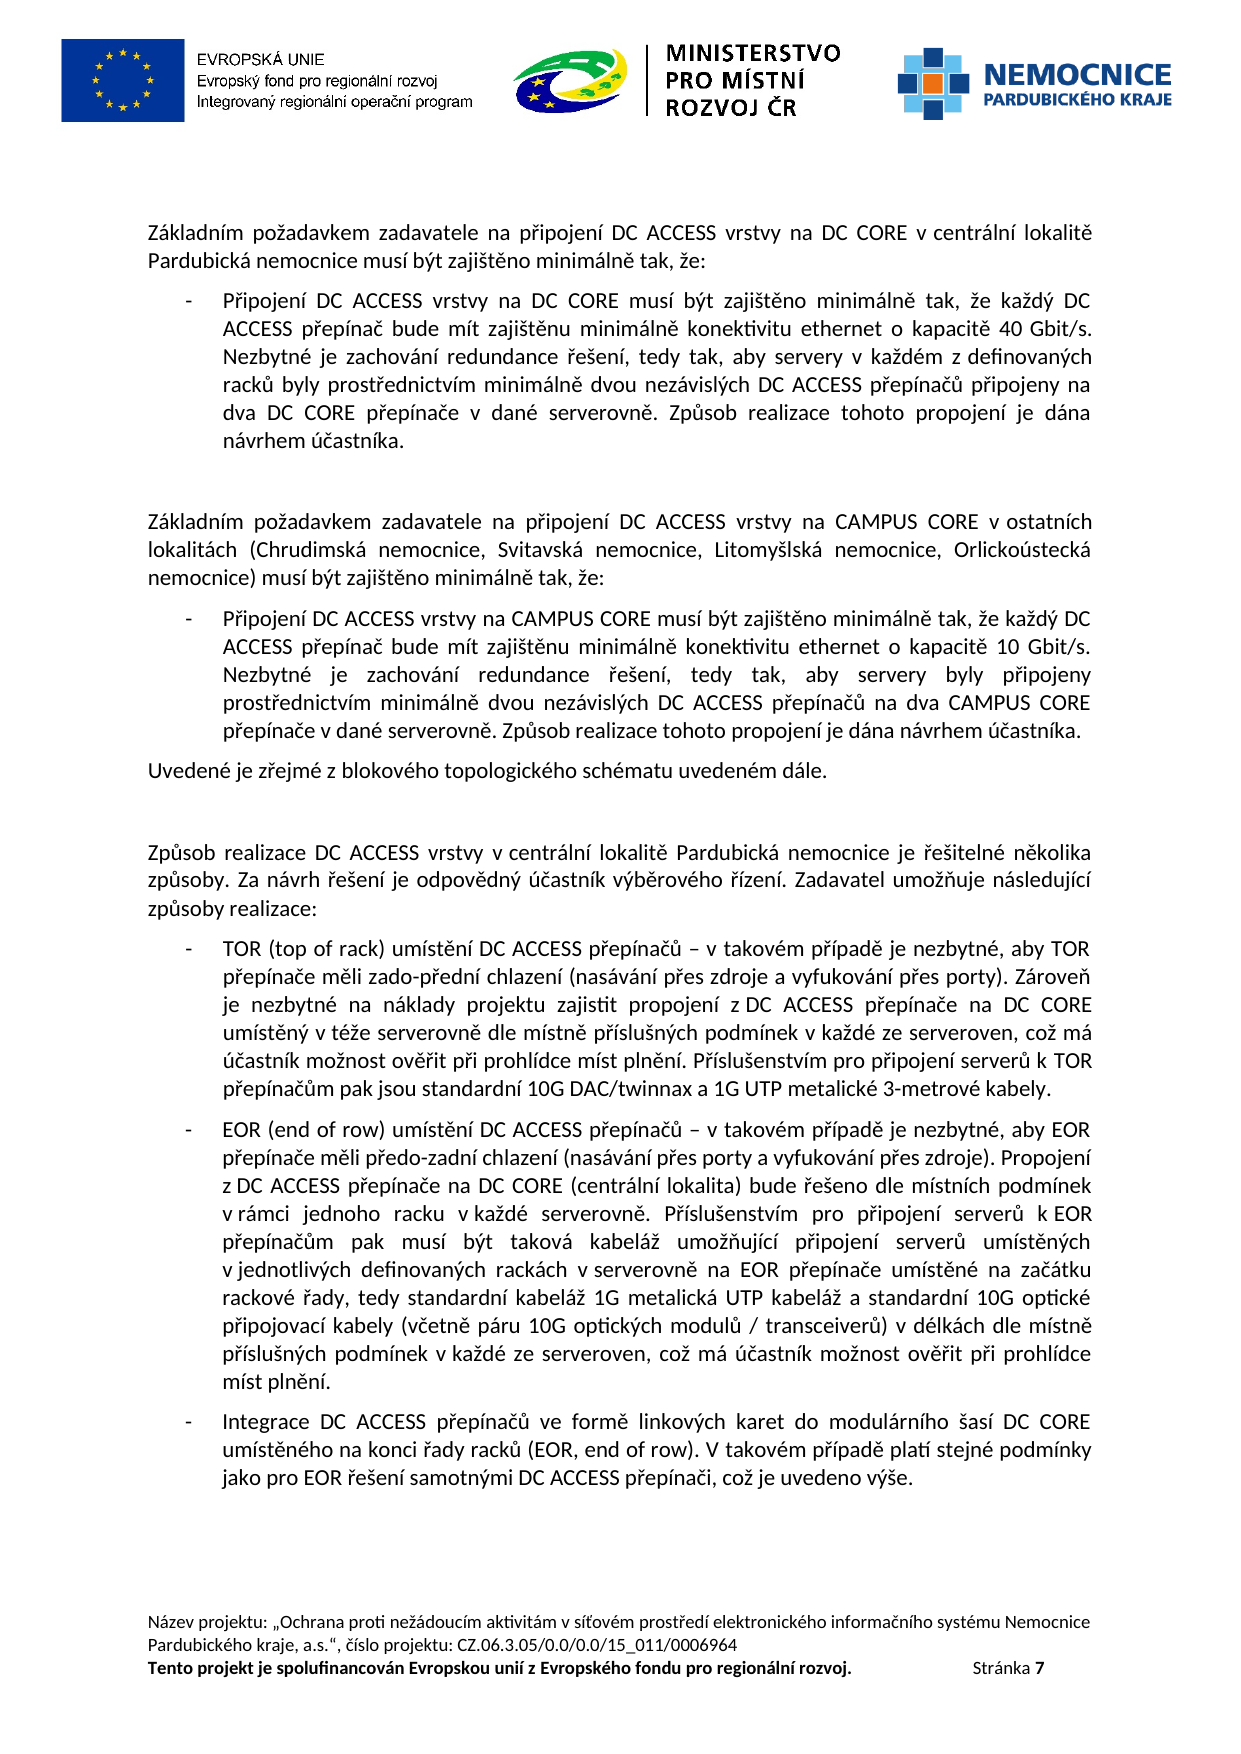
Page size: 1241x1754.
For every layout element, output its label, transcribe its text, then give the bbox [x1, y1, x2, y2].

list TOR (top of rack) umístění DC ACCESS přepínačů – v takovém případě je nezbytné, aby TOR přepínače měli zado-přední chlazení (nasávání přes zdroje a vyfukování přes porty). Zároveň je nezbytné na náklady projektu zajistit propojení z DC ACCESS přepínače na DC CORE umístěný v téže serverovně dle místně příslušných podmínek v každé ze serveroven, což má účastník možnost ověřit při prohlídce míst plnění. Příslušenstvím pro připojení serverů k TOR přepínačům pak jsou standardní 10G DAC/twinnax a 1G UTP metalické 3-metrové kabely. [185, 934, 1092, 1102]
text Uvedené je zřejmé z blokového topologického schématu uvedeném dále. [148, 757, 1092, 784]
list Připojení DC ACCESS vrstvy na DC CORE musí být zajištěno minimálně tak, že každý DC ACCESS přepínač bude mít zajištěnu minimálně konektivitu ethernet o kapacitě 40 Gbit/s. Nezbytné je zachování redundance řešení, tedy tak, aby servery v každém z definovaných racků byly prostřednictvím minimálně dvou nezávislých DC ACCESS přepínačů připojeny na dva DC CORE přepínače v dané serverovně. Způsob realizace tohoto propojení je dána návrhem účastníka. [185, 286, 1092, 454]
text Základním požadavkem zadavatele na připojení DC ACCESS vrstvy na DC CORE v centrální lokalitě Pardubická nemocnice musí být zajištěno minimálně tak, že: [148, 218, 1092, 274]
text Základním požadavkem zadavatele na připojení DC ACCESS vrstvy na CAMPUS CORE v ostatních lokalitách (Chrudimská nemocnice, Svitavská nemocnice, Litomyšlská nemocnice, Orlickoústecká nemocnice) musí být zajištěno minimálně tak, že: [148, 507, 1092, 591]
text Způsob realizace DC ACCESS vrstvy v centrální lokalitě Pardubická nemocnice je řešitelné několika způsoby. Za návrh řešení je odpovědný účastník výběrového řízení. Zadavatel umožňuje následující způsoby realizace: [148, 838, 1092, 922]
list Připojení DC ACCESS vrstvy na CAMPUS CORE musí být zajištěno minimálně tak, že každý DC ACCESS přepínač bude mít zajištěnu minimálně konektivitu ethernet o kapacitě 10 Gbit/s. Nezbytné je zachování redundance řešení, tedy tak, aby servery byly připojeny prostřednictvím minimálně dvou nezávislých DC ACCESS přepínačů na dva CAMPUS CORE přepínače v dané serverovně. Způsob realizace tohoto propojení je dána návrhem účastníka. [185, 604, 1092, 744]
picture [896, 46, 1172, 121]
list EOR (end of row) umístění DC ACCESS přepínačů – v takovém případě je nezbytné, aby EOR přepínače měli předo-zadní chlazení (nasávání přes porty a vyfukování přes zdroje). Propojení z DC ACCESS přepínače na DC CORE (centrální lokalita) bude řešeno dle místních podmínek v rámci jednoho racku v každé serverovně. Příslušenstvím pro připojení serverů k EOR přepínačům pak musí být taková kabeláž umožňující připojení serverů umístěných v jednotlivých definovaných rackách v serverovně na EOR přepínače umístěné na začátku rackové řady, tedy standardní kabeláž 1G metalická UTP kabeláž a standardní 10G optické připojovací kabely (včetně páru 10G optických modulů / transceiverů) v délkách dle místně příslušných podmínek v každé ze serveroven, což má účastník možnost ověřit při prohlídce míst plnění. [185, 1115, 1092, 1395]
list Integrace DC ACCESS přepínačů ve formě linkových karet do modulárního šasí DC CORE umístěného na konci řady racků (EOR, end of row). V takovém případě platí stejné podmínky jako pro EOR řešení samotnými DC ACCESS přepínači, což je uvedeno výše. [185, 1407, 1092, 1492]
picture [35, 11, 867, 149]
